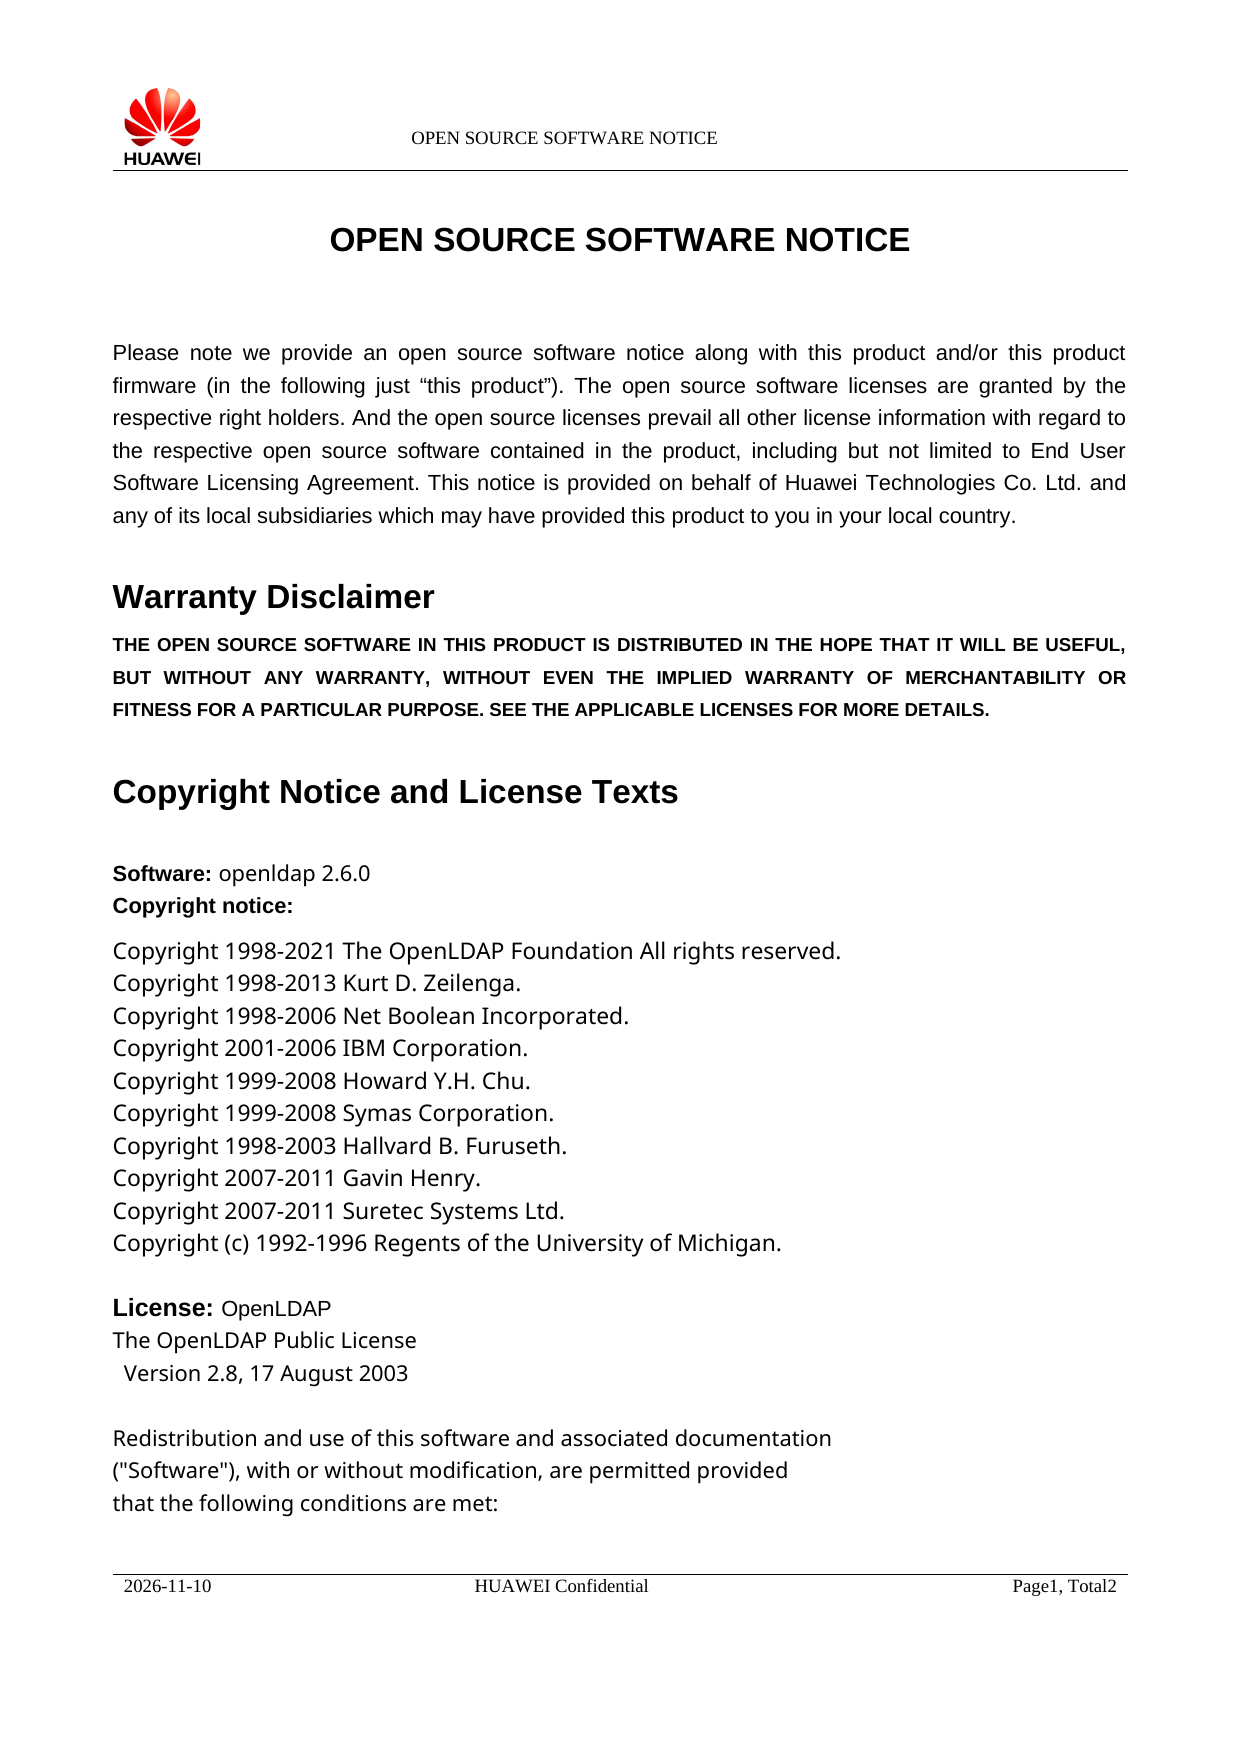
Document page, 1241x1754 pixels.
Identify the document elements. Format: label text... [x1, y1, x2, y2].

text Version 2.8, 17 August 2003 [112, 1356, 1128, 1389]
text Copyright 1998-2013 Kurt D. Zeilenga. [112, 966, 1128, 999]
text The OpenLDAP Public License [112, 1324, 1128, 1356]
text Copyright 2007-2011 Suretec Systems Ltd. [112, 1194, 1128, 1226]
text Please note we provide an open source software notice along with this product and/or this product firmware (in the following just “this product”). The open source software licenses are granted by the respective right holders. And the open source licenses prevail all other license information with regard to the respective open source software contained in the product, including but not limited to End User Software Licensing Agreement. This notice is provided on behalf of Huawei Technologies Co. Ltd. and any of its local subsidiaries which may have provided this product to you in your local country. [112, 336, 1128, 531]
text License: OpenLDAP [112, 1291, 1128, 1324]
text Copyright 1999-2008 Symas Corporation. [112, 1096, 1128, 1129]
text Copyright Notice and License Texts [112, 759, 1128, 824]
text Redistribution and use of this software and associated documentation [112, 1421, 1128, 1454]
title Software: openldap 2.6.0 [112, 856, 1128, 889]
text Copyright 2007-2011 Gavin Henry. [112, 1161, 1128, 1194]
text Copyright 1999-2008 Howard Y.H. Chu. [112, 1064, 1128, 1096]
text Copyright (c) 1992-1996 Regents of the University of Michigan. [112, 1226, 1128, 1291]
text Copyright 1998-2006 Net Boolean Incorporated. [112, 999, 1128, 1031]
text that the following conditions are met: [112, 1486, 1128, 1519]
text OPEN SOURCE SOFTWARE NOTICE [112, 206, 1128, 271]
text ("Software"), with or without modification, are permitted provided [112, 1454, 1128, 1486]
picture [124, 88, 201, 165]
text Copyright 1998-2003 Hallvard B. Furuseth. [112, 1129, 1128, 1161]
text Warranty Disclaimer [112, 564, 1128, 629]
text Copyright 1998-2021 The OpenLDAP Foundation All rights reserved. [112, 934, 1128, 966]
text The open source software in this product is distributed in the hope that it will be useful, but WITHOUT ANY WARRANTY, without even the implied warranty of MERCHANTABILITY or FITNESS FOR A PARTICULAR PURPOSE. See the applicable licenses for more details. [112, 629, 1128, 726]
text Copyright notice: [112, 889, 1128, 921]
text Copyright 2001-2006 IBM Corporation. [112, 1031, 1128, 1064]
